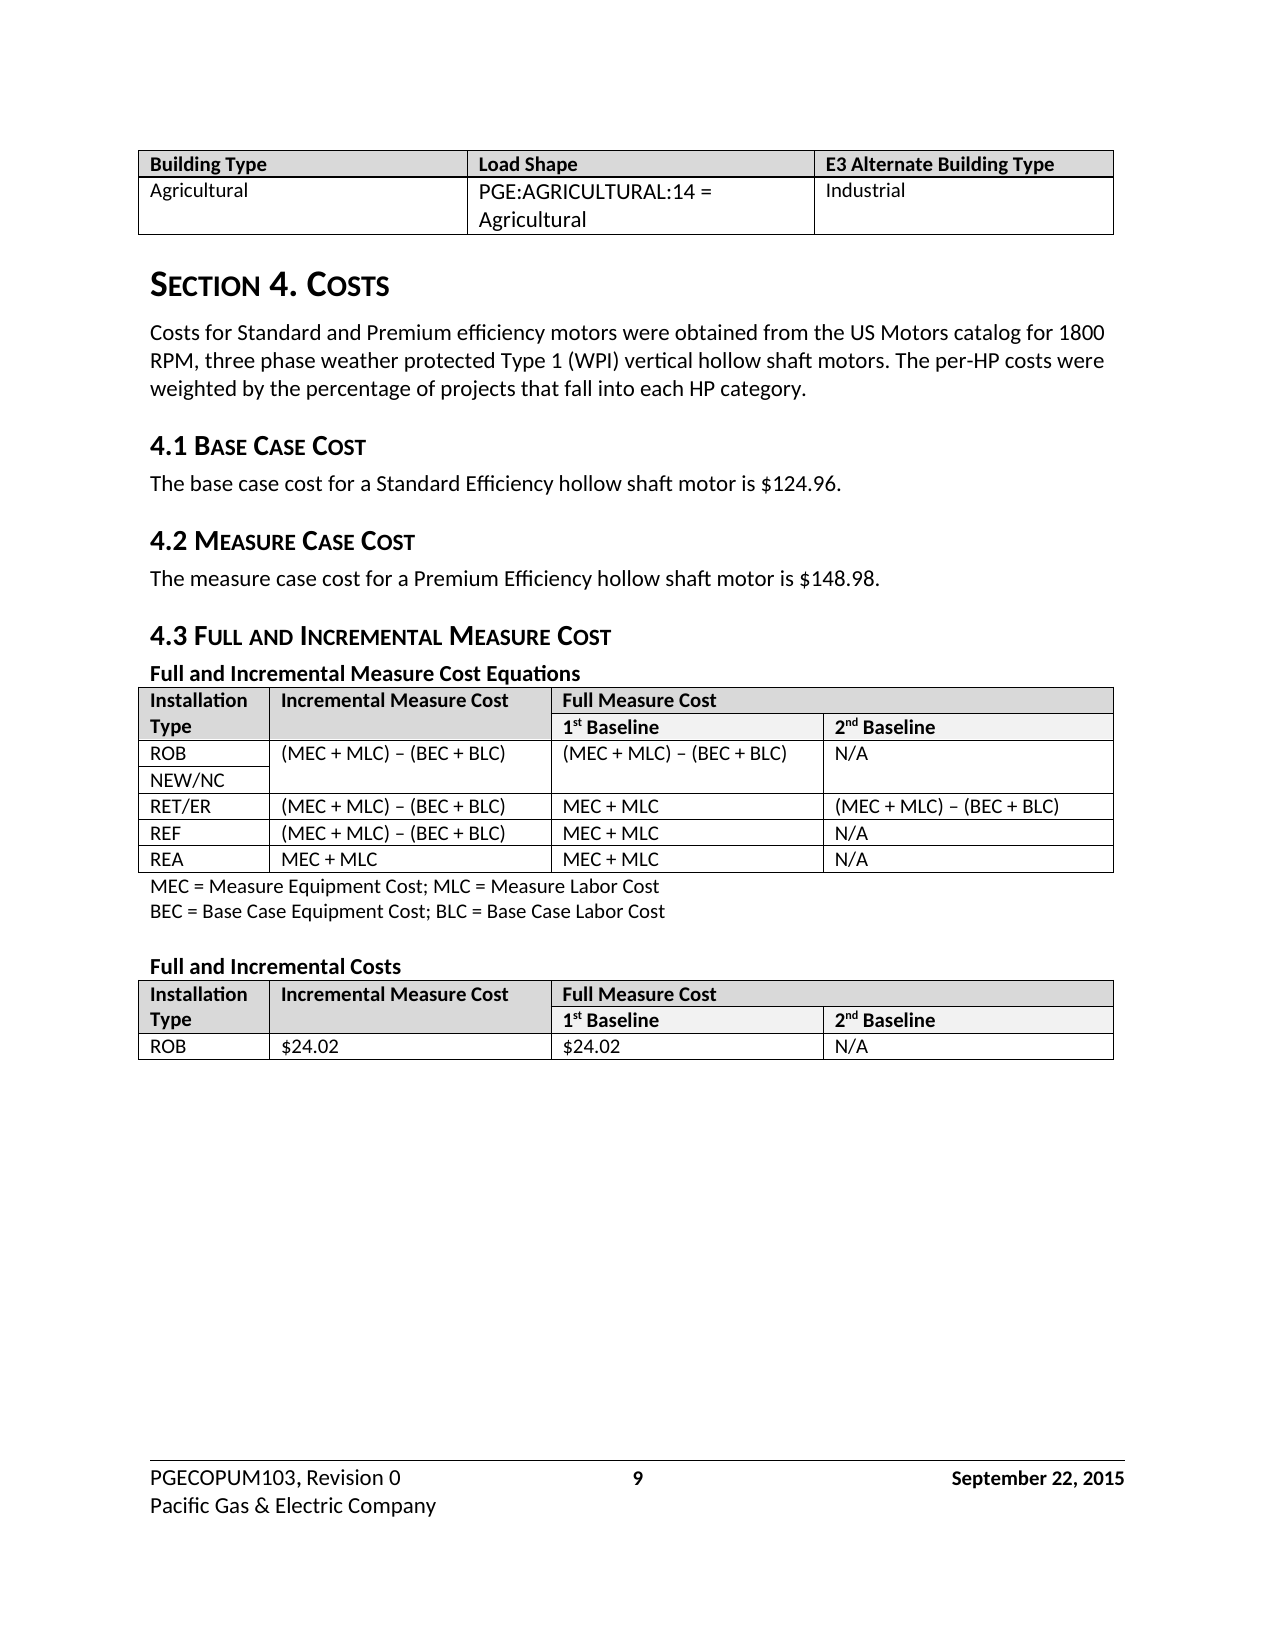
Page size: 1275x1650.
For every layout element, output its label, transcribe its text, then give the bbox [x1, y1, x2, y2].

table_cell (MEC + MLC) – (BEC + BLC) [552, 741, 823, 792]
table_cell PGE:AGRICULTURAL:14 = Agricultural [468, 178, 814, 233]
table_header Building Type [139, 151, 467, 176]
table_cell MEC + MLC [270, 846, 551, 872]
table_cell MEC + MLC [552, 794, 823, 819]
table_header Full Measure Cost [552, 688, 1113, 713]
table_cell N/A [824, 846, 1113, 872]
text Full and Incremental Measure Cost Equations [150, 659, 1125, 687]
table_header Incremental Measure Cost [270, 981, 551, 1033]
table_cell (MEC + MLC) – (BEC + BLC) [270, 794, 551, 819]
table_cell 2nd Baseline [824, 714, 1113, 739]
table_cell N/A [824, 1034, 1113, 1059]
table_cell $24.02 [552, 1034, 823, 1059]
text The measure case cost for a Premium Efficiency hollow shaft motor is $148.98. [150, 564, 1125, 592]
table_cell ROB [139, 741, 269, 766]
table_cell 1st Baseline [552, 1007, 823, 1033]
table_cell N/A [824, 820, 1113, 845]
table_cell ROB [139, 1034, 269, 1059]
table_cell 1st Baseline [552, 714, 823, 739]
text The base case cost for a Standard Efficiency hollow shaft motor is $124.96. [150, 469, 1125, 497]
table_cell NEW/NC [139, 767, 269, 792]
table_cell (MEC + MLC) – (BEC + BLC) [270, 741, 551, 792]
text BEC = Base Case Equipment Cost; BLC = Base Case Labor Cost [150, 898, 1125, 924]
table_cell (MEC + MLC) – (BEC + BLC) [270, 820, 551, 845]
table_header Installation Type [139, 688, 269, 739]
table_cell N/A [824, 741, 1113, 792]
table_header Full Measure Cost [552, 981, 1113, 1006]
table_cell $24.02 [270, 1034, 551, 1059]
subtitle 4.1 Base Case Cost [150, 427, 1125, 463]
text MEC = Measure Equipment Cost; MLC = Measure Labor Cost [150, 873, 1125, 898]
table_header Load Shape [468, 151, 814, 176]
subtitle 4.2 Measure Case Cost [150, 522, 1125, 557]
text Costs for Standard and Premium efficiency motors were obtained from the US Motors catalog for 1800 RPM, three phase weather protected Type 1 (WPI) vertical hollow shaft motors. The per-HP costs were weighted by the percentage of projects that fall into each HP category. [150, 318, 1125, 402]
table_cell RET/ER [139, 794, 269, 819]
table_header E3 Alternate Building Type [815, 151, 1113, 176]
table_cell Agricultural [139, 178, 467, 233]
text Full and Incremental Costs [150, 952, 1125, 980]
table_cell MEC + MLC [552, 846, 823, 872]
table_cell 2nd Baseline [824, 1007, 1113, 1033]
subtitle Section 4. Costs [150, 259, 1125, 305]
table_header Incremental Measure Cost [270, 688, 551, 739]
table_cell (MEC + MLC) – (BEC + BLC) [824, 794, 1113, 819]
table_cell REF [139, 820, 269, 845]
table_cell MEC + MLC [552, 820, 823, 845]
table_header Installation Type [139, 981, 269, 1033]
subtitle 4.3 Full and Incremental Measure Cost [150, 617, 1125, 652]
table_cell REA [139, 846, 269, 872]
table_cell Industrial [815, 178, 1113, 233]
